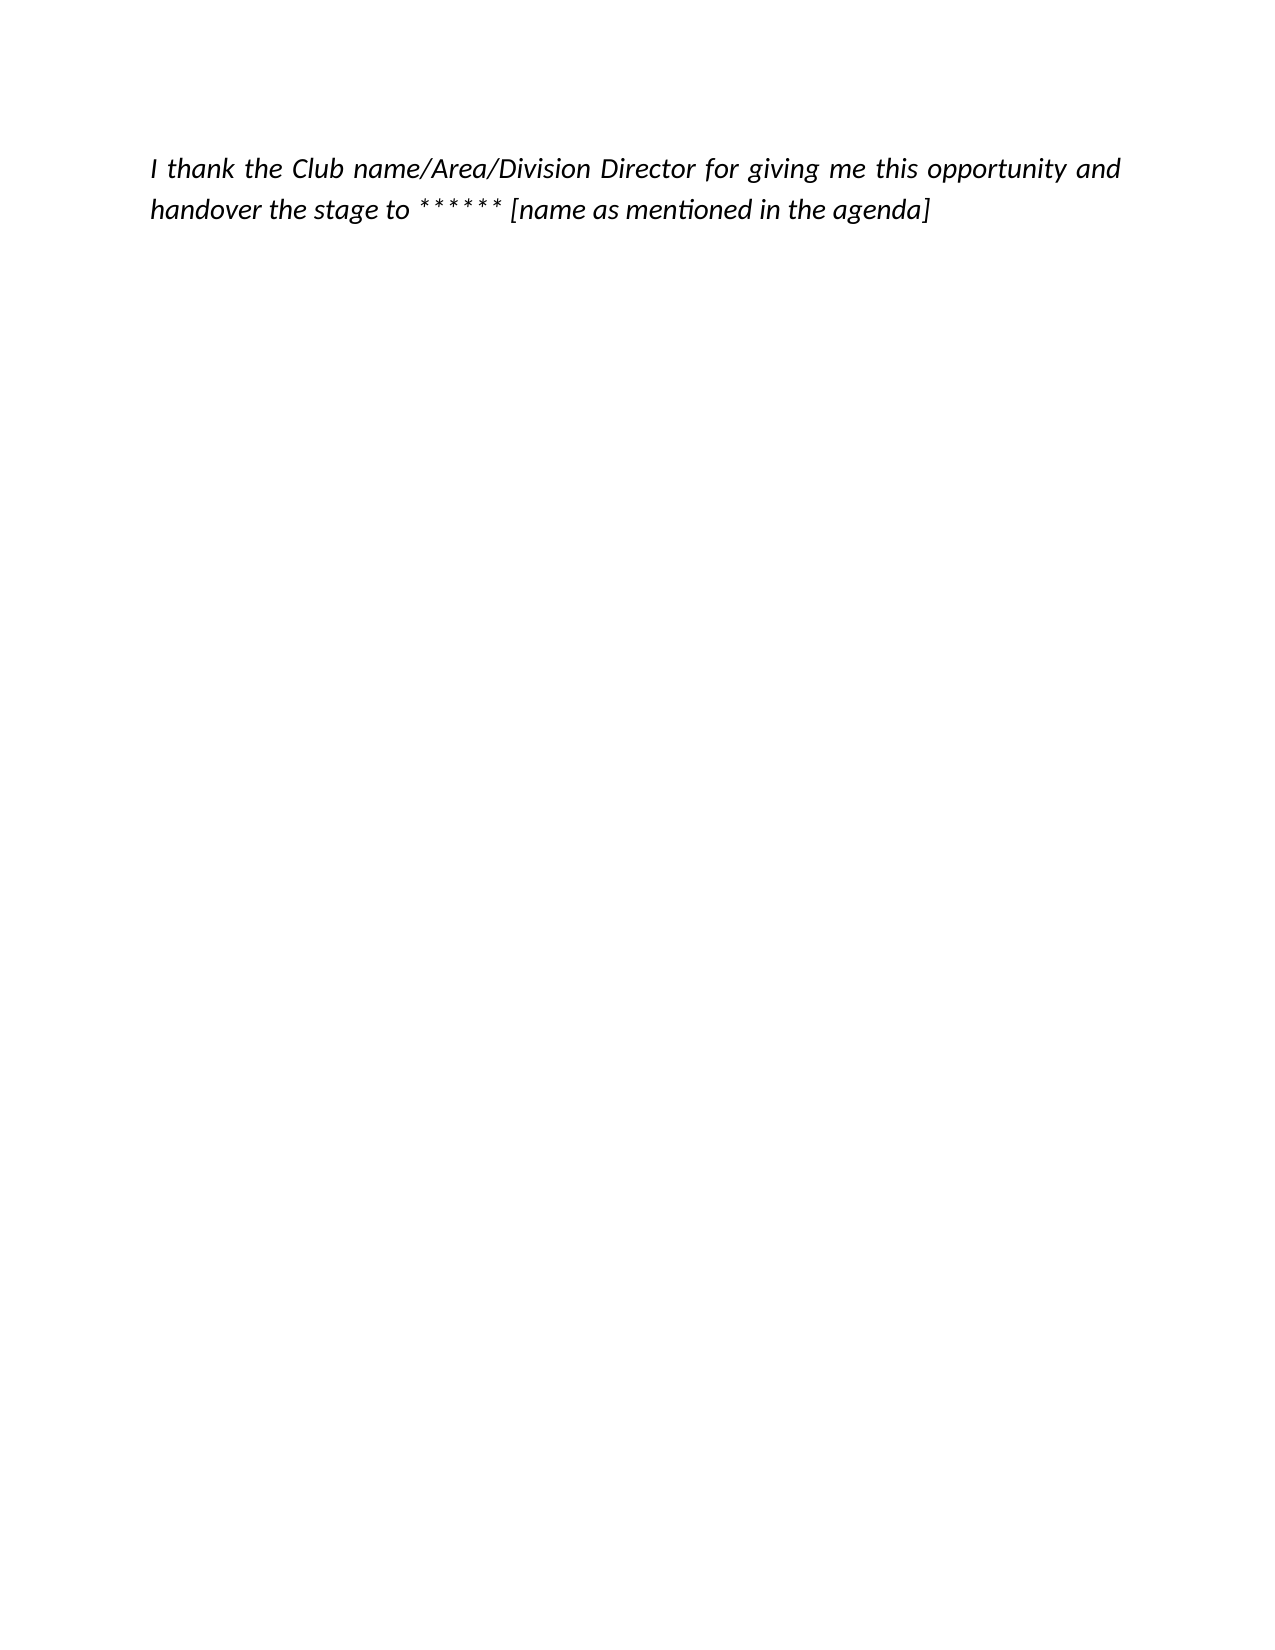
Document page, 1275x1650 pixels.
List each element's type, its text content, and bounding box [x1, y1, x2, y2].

text I thank the Club name/Area/Division Director for giving me this opportunity and handover the stage to ****** [name as mentioned in the agenda] [150, 150, 1125, 227]
